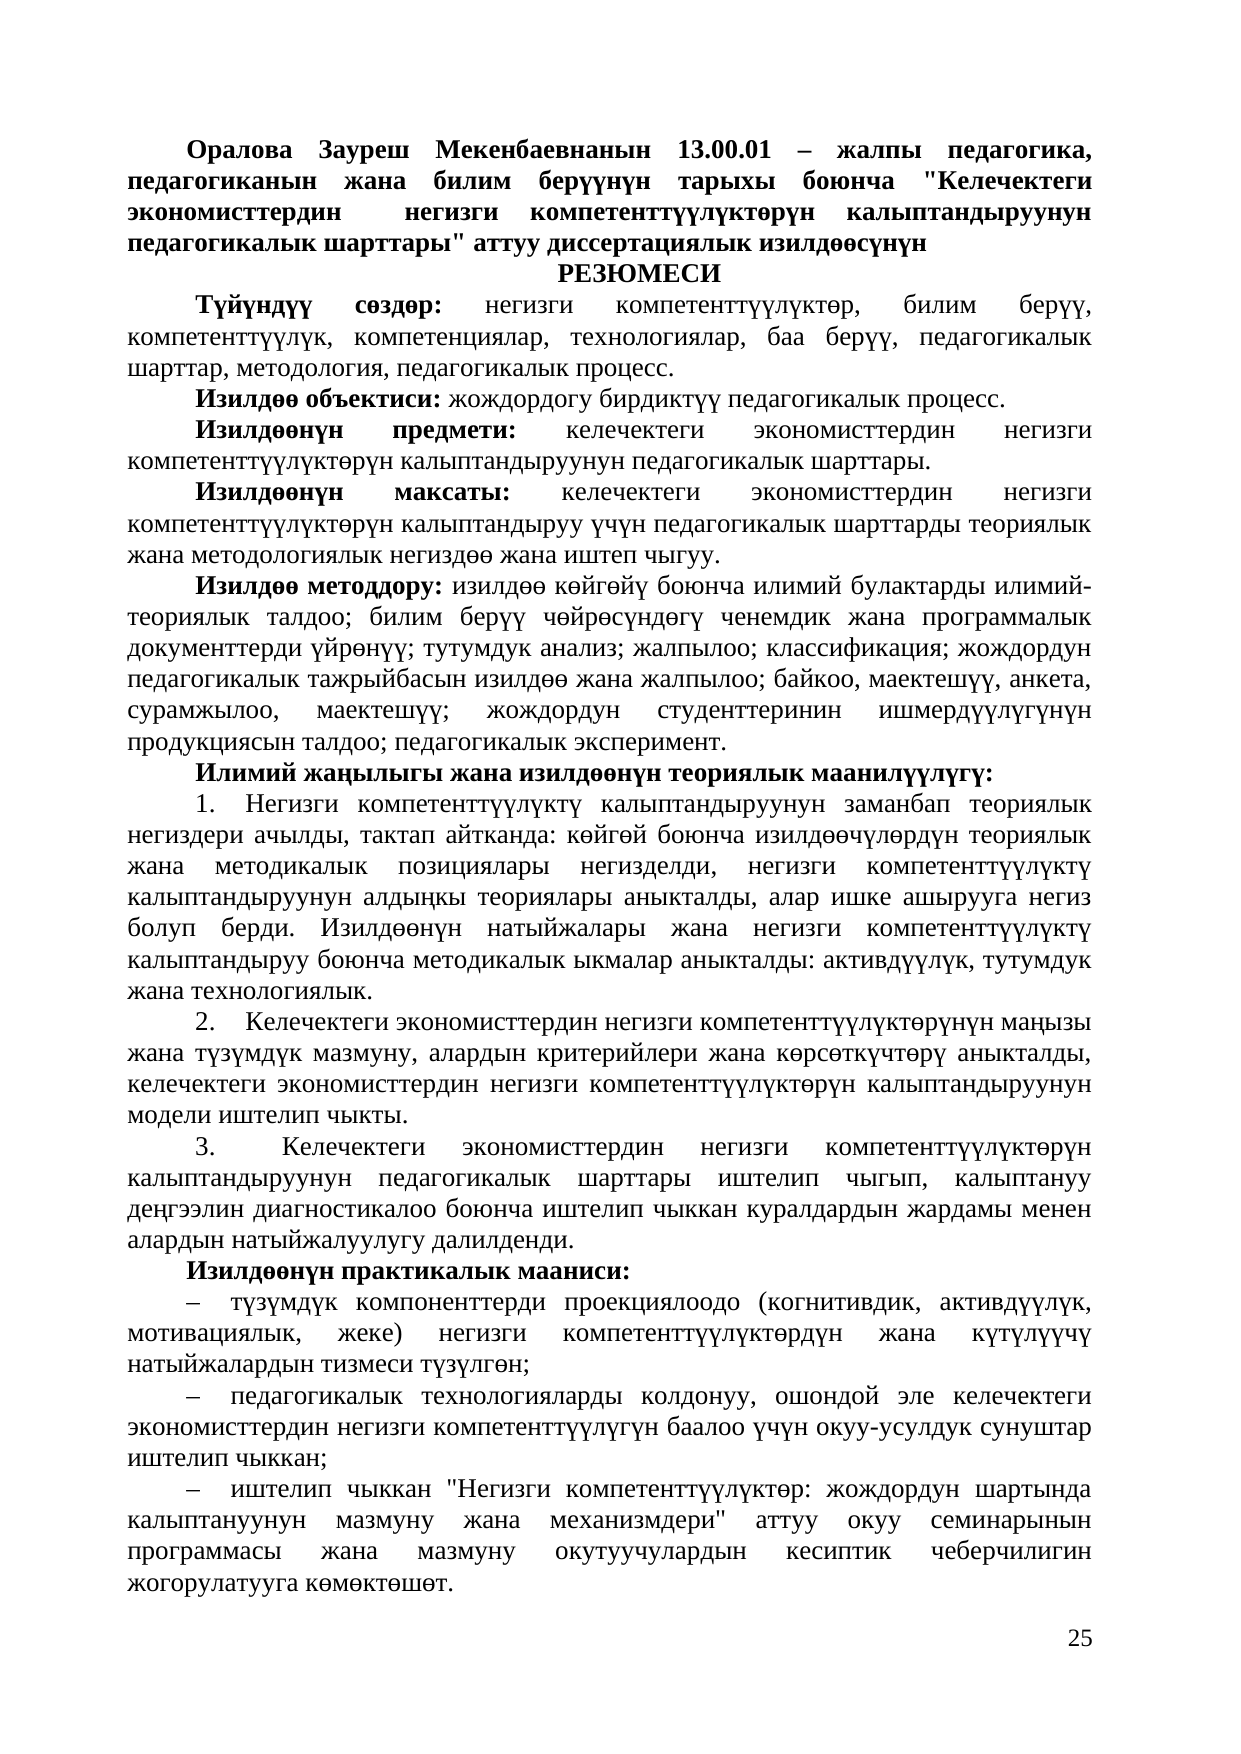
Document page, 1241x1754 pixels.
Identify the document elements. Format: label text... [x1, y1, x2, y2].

text 2. Келечектеги экономисттердин негизги компетенттүүлүктөрүнүн маңызы жана түзүмдүк мазмуну, алардын критерийлери жана көрсөткүчтөрү аныкталды, келечектеги экономисттердин негизги компетенттүүлүктөрүн калыптандыруунун модели иштелип чыкты. [127, 1005, 1092, 1129]
text Илимий жаңылыгы жана изилдөөнүн теориялык маанилүүлүгү: [127, 756, 1092, 787]
list түзүмдүк компоненттерди проекциялоодо (когнитивдик, активдүүлүк, мотивациялык, жеке) негизги компетенттүүлүктөрдүн жана күтүлүүчү натыйжалардын тизмеси түзүлгөн; [127, 1285, 1092, 1379]
text Оралова Зауреш Мекенбаевнанын 13.00.01 – жалпы педагогика, педагогиканын жана билим берүүнүн тарыхы боюнча "Келечектеги экономисттердин негизги компетенттүүлүктөрүн калыптандыруунун педагогикалык шарттары" аттуу диссертациялык изилдөөсүнүн [127, 133, 1092, 257]
text РЕЗЮМЕСИ [127, 257, 1092, 289]
text Изилдөө методдору: изилдөө көйгөйү боюнча илимий булактарды илимий-теориялык талдоо; билим берүү чөйрөсүндөгү ченемдик жана программалык документтерди үйрөнүү; тутумдук анализ; жалпылоо; классификация; жождордун педагогикалык тажрыйбасын изилдөө жана жалпылоо; байкоо, маектешүү, анкета, сурамжылоо, маектешүү; жождордун студенттеринин ишмердүүлүгүнүн продукциясын талдоо; педагогикалык эксперимент. [127, 569, 1092, 756]
text Изилдөөнүн практикалык мааниси: [127, 1254, 1092, 1285]
list иштелип чыккан "Негизги компетенттүүлүктөр: жождордун шартында калыптануунун мазмуну жана механизмдери" аттуу окуу семинарынын программасы жана мазмуну окутуучулардын кесиптик чеберчилигин жогорулатууга көмөктөшөт. [127, 1472, 1092, 1597]
text 1. Негизги компетенттүүлүктү калыптандыруунун заманбап теориялык негиздери ачылды, тактап айтканда: көйгөй боюнча изилдөөчүлөрдүн теориялык жана методикалык позициялары негизделди, негизги компетенттүүлүктү калыптандыруунун алдыңкы теориялары аныкталды, алар ишке ашырууга негиз болуп берди. Изилдөөнүн натыйжалары жана негизги компетенттүүлүктү калыптандыруу боюнча методикалык ыкмалар аныкталды: активдүүлүк, тутумдук жана технологиялык. [127, 787, 1092, 1005]
text Изилдөө объектиси: жождордогу бирдиктүү педагогикалык процесс. [127, 382, 1092, 413]
text Изилдөөнүн предмети: келечектеги экономисттердин негизги компетенттүүлүктөрүн калыптандыруунун педагогикалык шарттары. [127, 413, 1092, 476]
text Түйүндүү сөздөр: негизги компетенттүүлүктөр, билим берүү, компетенттүүлүк, компетенциялар, технологиялар, баа берүү, педагогикалык шарттар, методология, педагогикалык процесс. [127, 289, 1092, 382]
list педагогикалык технологияларды колдонуу, ошондой эле келечектеги экономисттердин негизги компетенттүүлүгүн баалоо үчүн окуу-усулдук сунуштар иштелип чыккан; [127, 1379, 1092, 1472]
text 3. Келечектеги экономисттердин негизги компетенттүүлүктөрүн калыптандыруунун педагогикалык шарттары иштелип чыгып, калыптануу деңгээлин диагностикалоо боюнча иштелип чыккан куралдардын жардамы менен алардын натыйжалуулугу далилденди. [127, 1129, 1092, 1254]
text Изилдөөнүн максаты: келечектеги экономисттердин негизги компетенттүүлүктөрүн калыптандыруу үчүн педагогикалык шарттарды теориялык жана методологиялык негиздөө жана иштеп чыгуу. [127, 476, 1092, 569]
